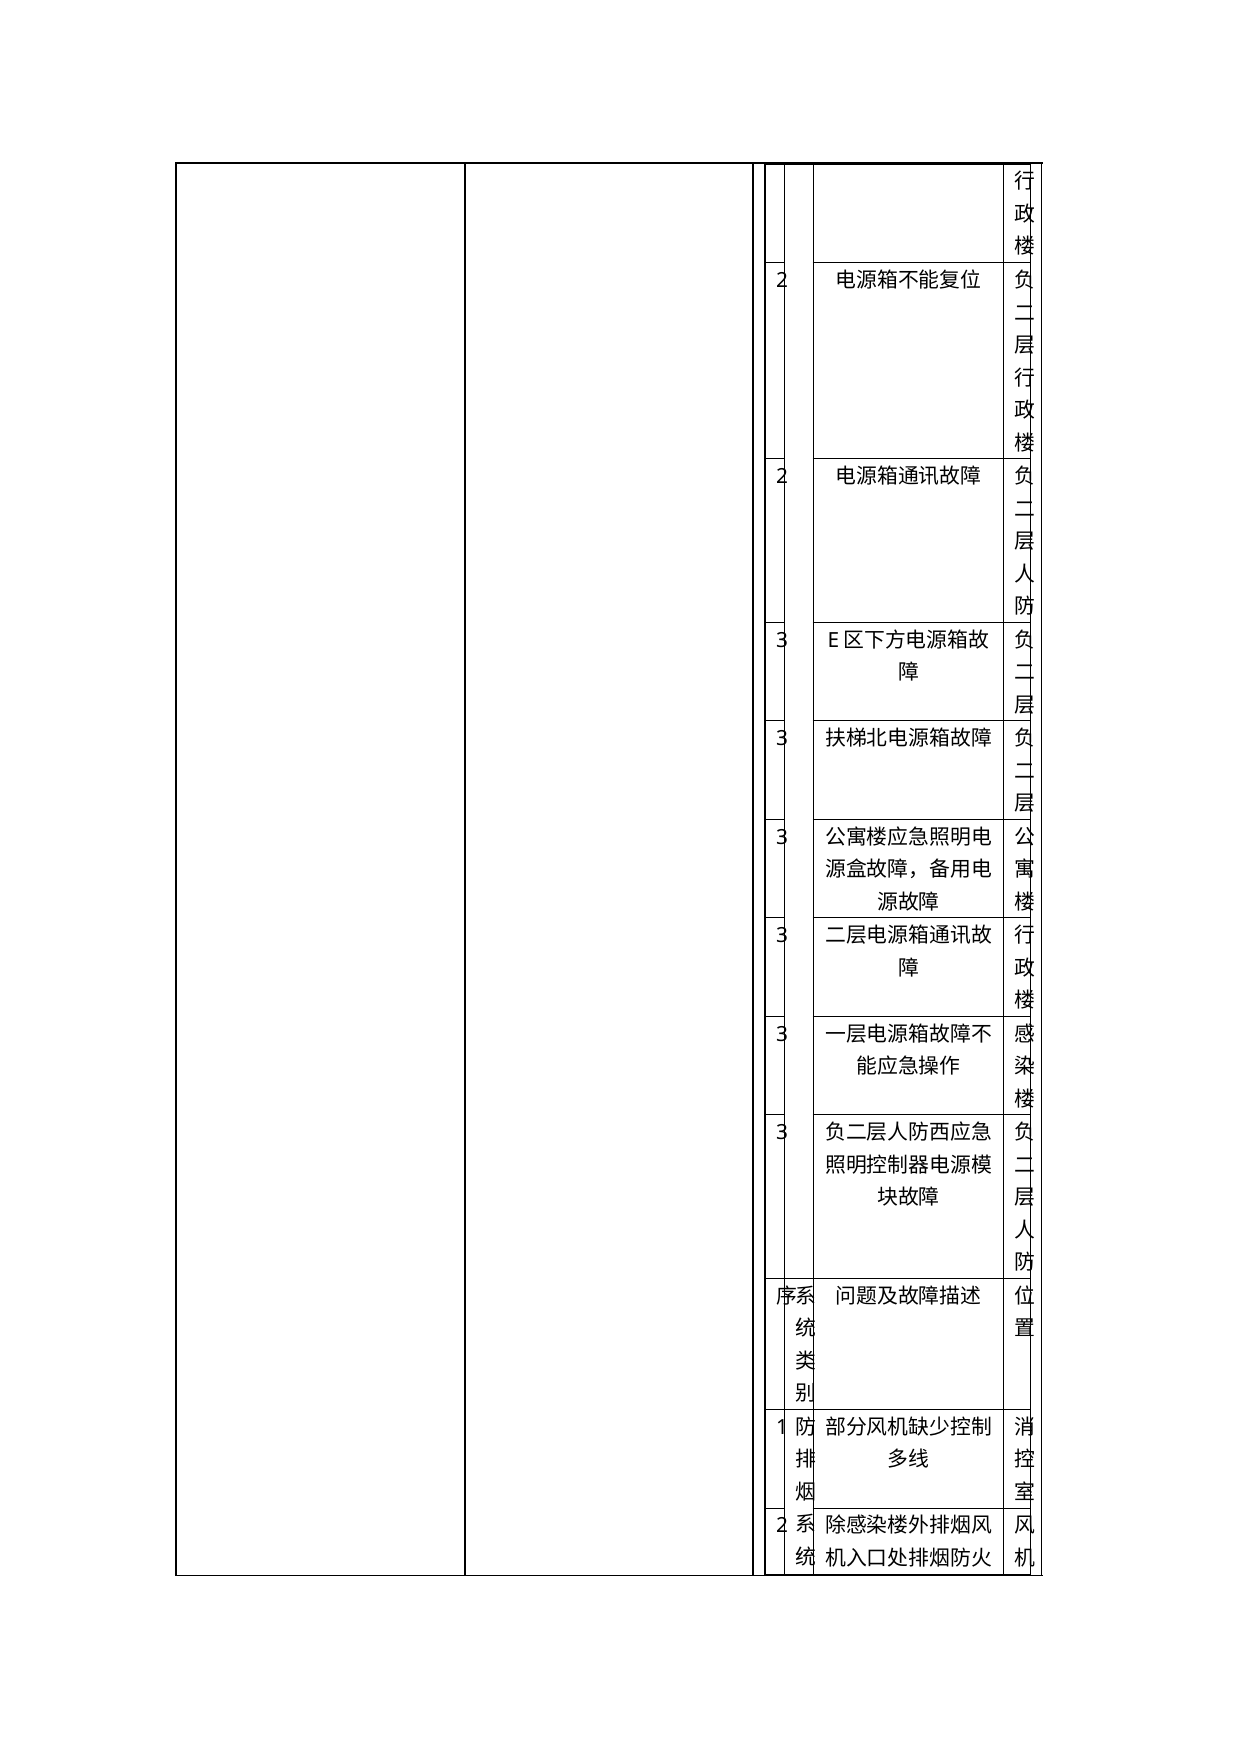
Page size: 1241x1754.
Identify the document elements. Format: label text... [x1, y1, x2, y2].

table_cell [1031, 164, 1041, 1574]
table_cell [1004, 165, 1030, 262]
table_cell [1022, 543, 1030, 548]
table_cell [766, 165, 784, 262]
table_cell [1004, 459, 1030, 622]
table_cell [814, 1509, 1003, 1574]
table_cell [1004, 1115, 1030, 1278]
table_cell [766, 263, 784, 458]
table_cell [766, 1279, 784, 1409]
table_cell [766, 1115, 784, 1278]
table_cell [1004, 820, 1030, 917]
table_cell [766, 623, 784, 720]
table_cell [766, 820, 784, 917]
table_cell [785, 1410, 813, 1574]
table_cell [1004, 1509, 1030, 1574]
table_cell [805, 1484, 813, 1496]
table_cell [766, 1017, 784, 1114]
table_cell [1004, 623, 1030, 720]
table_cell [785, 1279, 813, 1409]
table_cell 1 [177, 164, 464, 1574]
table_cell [754, 164, 764, 1574]
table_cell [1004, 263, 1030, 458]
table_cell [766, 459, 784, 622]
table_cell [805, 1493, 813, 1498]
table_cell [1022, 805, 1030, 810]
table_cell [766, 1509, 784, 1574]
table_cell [814, 165, 1003, 262]
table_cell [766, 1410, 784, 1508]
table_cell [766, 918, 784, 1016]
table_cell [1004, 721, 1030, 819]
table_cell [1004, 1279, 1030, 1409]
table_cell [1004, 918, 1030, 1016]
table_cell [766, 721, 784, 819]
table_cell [785, 165, 813, 1278]
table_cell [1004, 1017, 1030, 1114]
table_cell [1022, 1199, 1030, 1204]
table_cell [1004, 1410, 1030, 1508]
table_cell ★ [466, 164, 752, 1574]
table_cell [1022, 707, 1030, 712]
